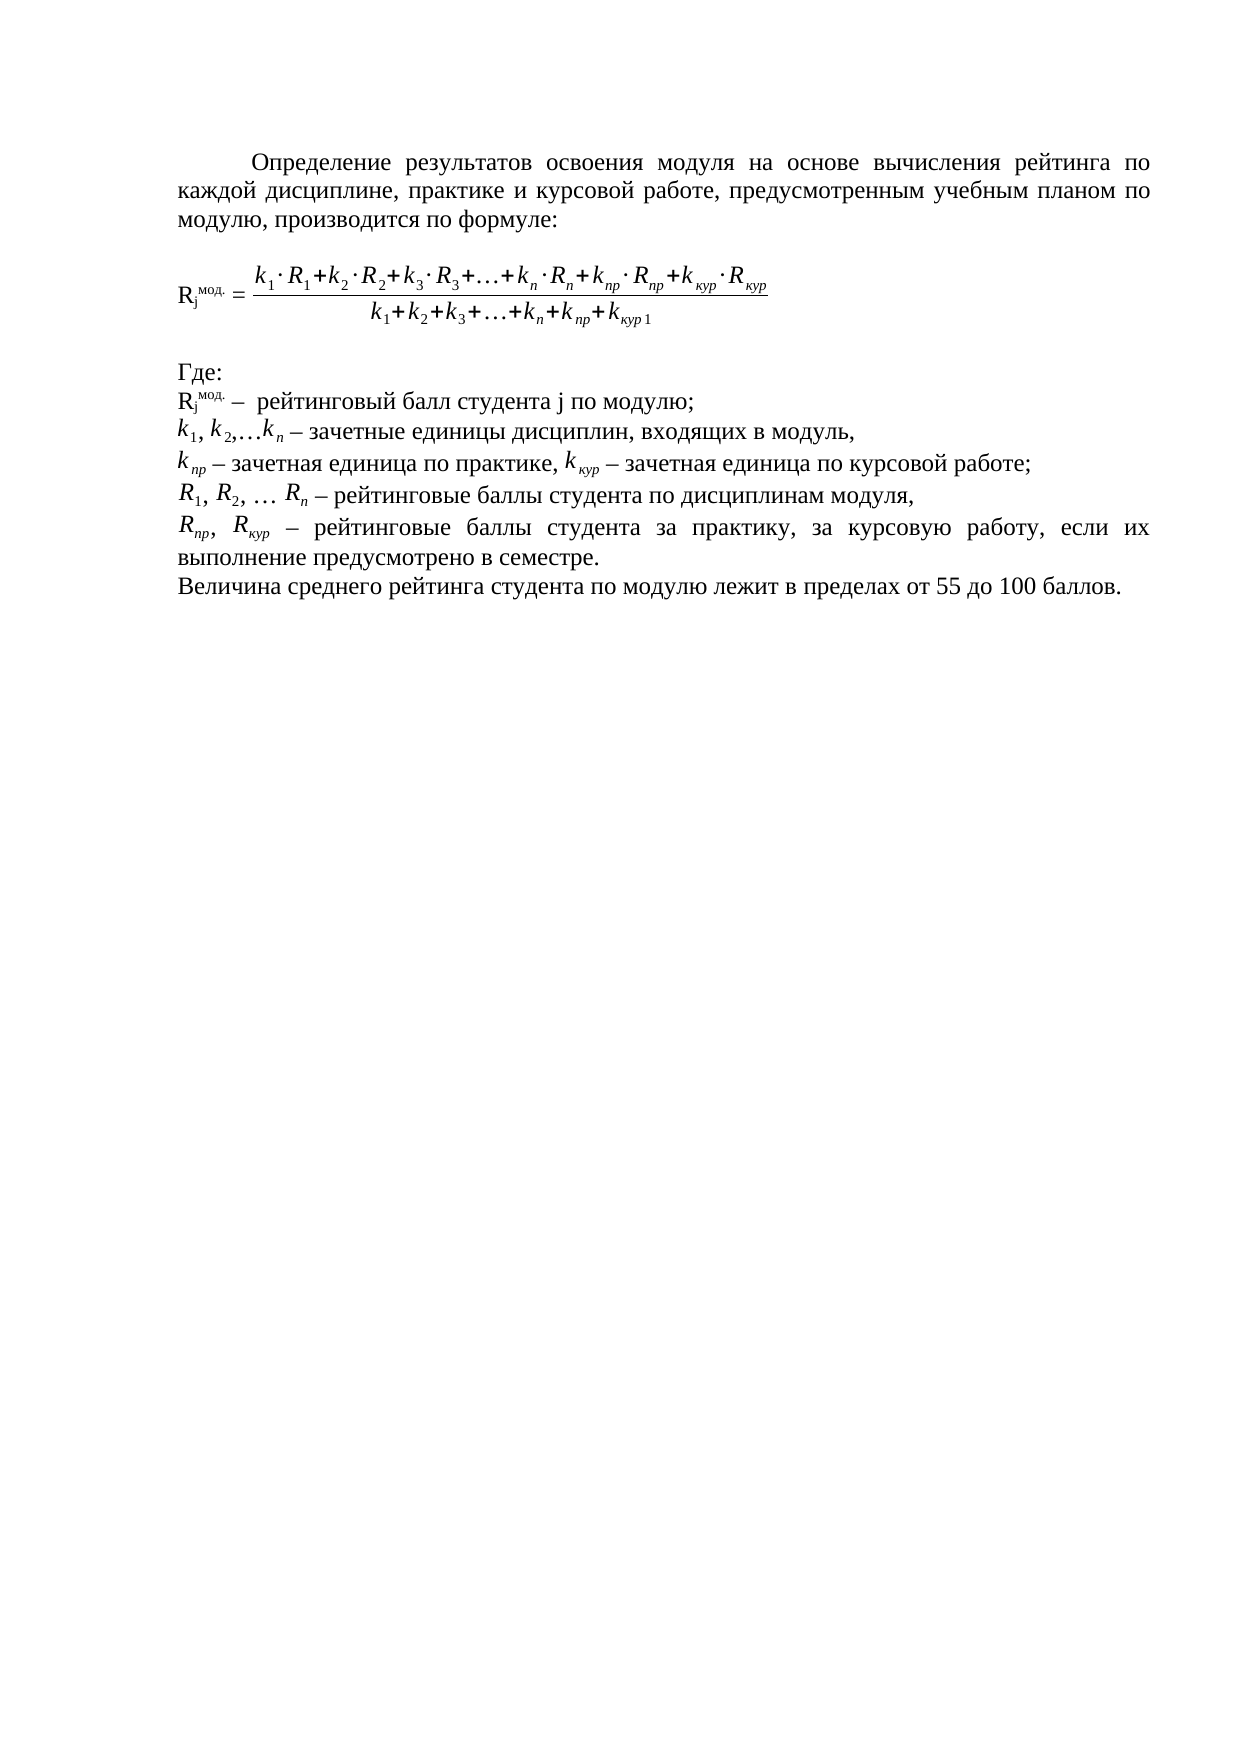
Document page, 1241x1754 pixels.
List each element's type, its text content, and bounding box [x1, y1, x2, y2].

text , – рейтинговые баллы студента за практику, за курсовую работу, если их выполнение предусмотрено в семестре. [177, 510, 1152, 571]
text , , … – рейтинговые баллы студента по дисциплинам модуля, [177, 478, 1152, 510]
text Определение результатов освоения модуля на основе вычисления рейтинга по каждой дисциплине, практике и курсовой работе, предусмотренным учебным планом по модулю, производится по формуле: [177, 147, 1152, 233]
text Где: [177, 357, 1152, 386]
text – зачетная единица по практике, – зачетная единица по курсовой работе; [177, 446, 1152, 478]
text , ,… – зачетные единицы дисциплин, входящих в модуль, [177, 414, 1152, 446]
text Rjмод. – рейтинговый балл студента j по модулю; [177, 386, 1152, 414]
text Величина среднего рейтинга студента по модулю лежит в пределах от 55 до 100 баллов. [177, 571, 1152, 600]
text Rjмод. = [177, 262, 1152, 328]
